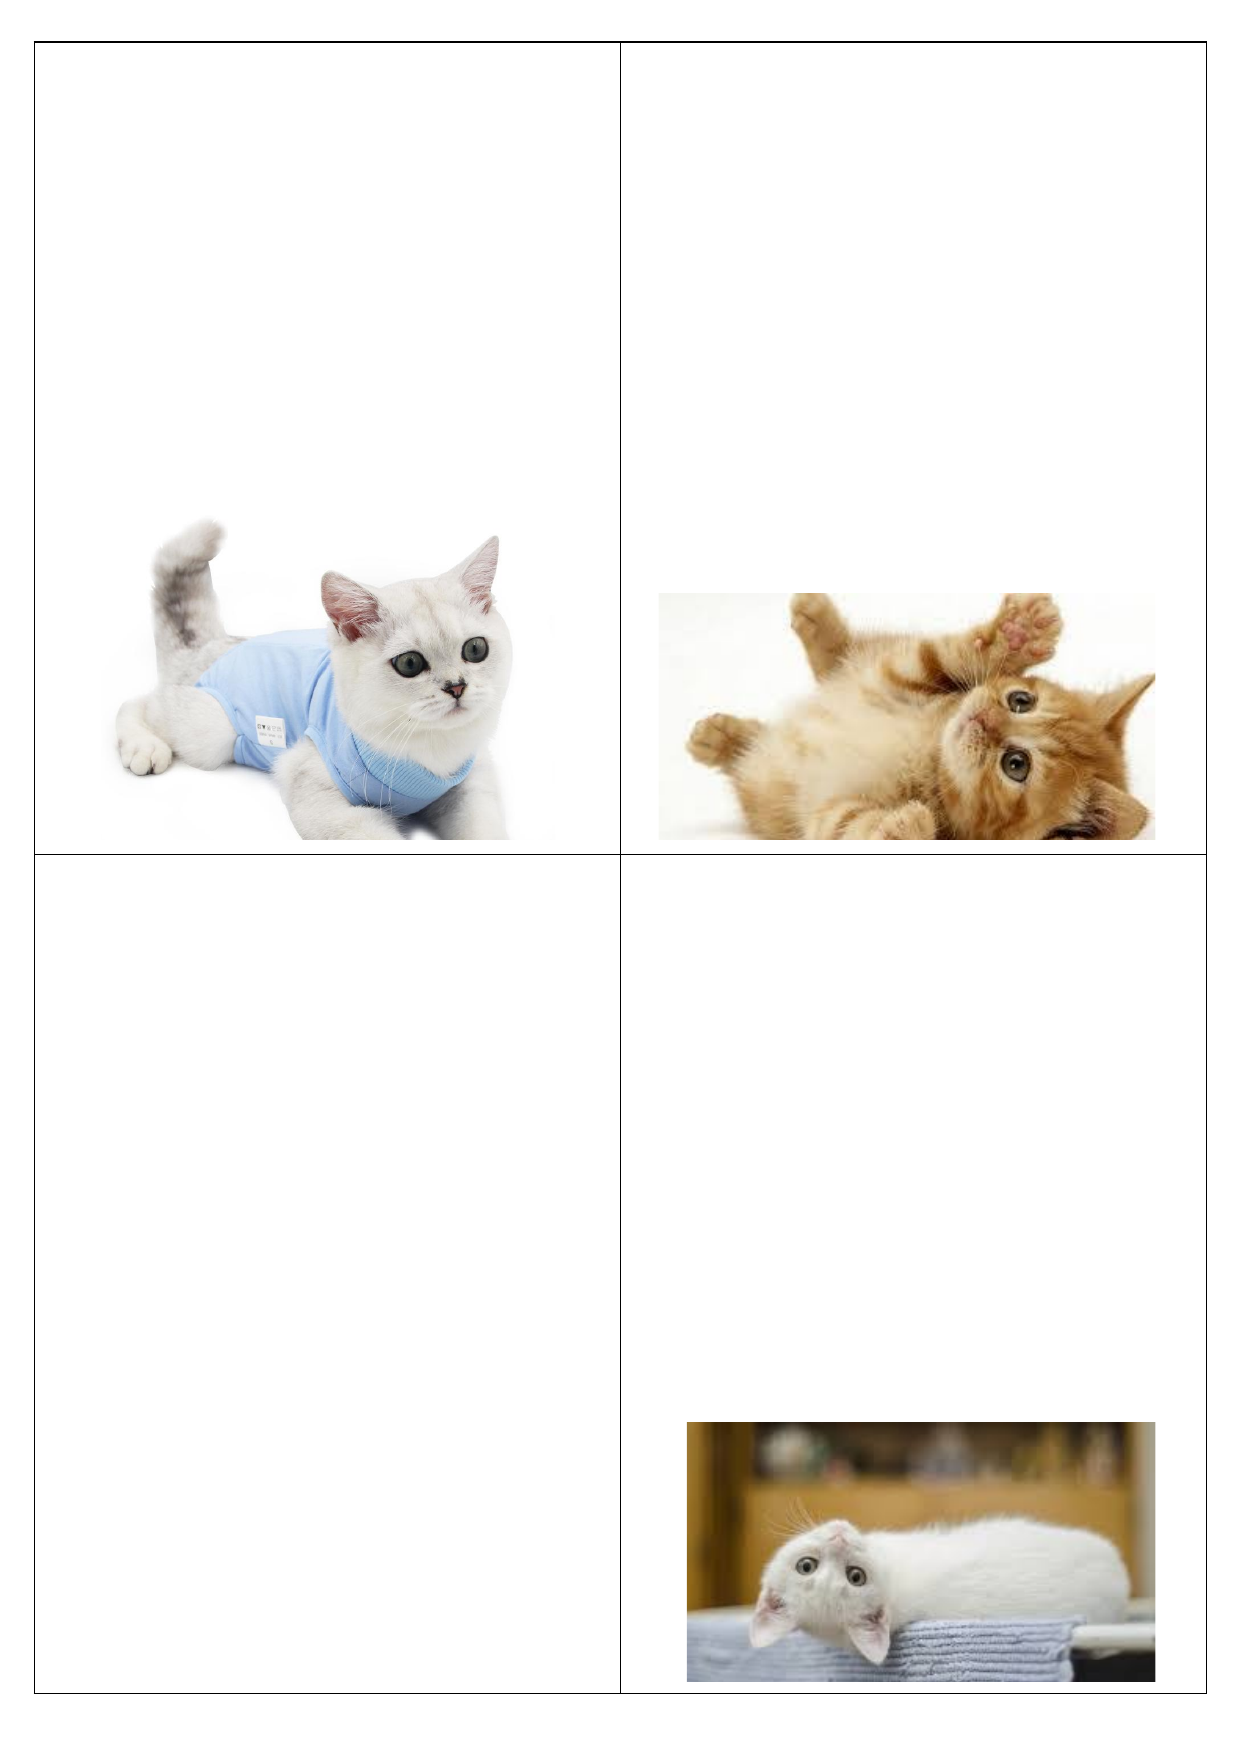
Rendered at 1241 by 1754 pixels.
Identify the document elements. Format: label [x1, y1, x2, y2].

picture [686, 1422, 1156, 1682]
table_cell [621, 855, 1206, 1693]
table_cell [621, 43, 1206, 853]
table_cell [35, 43, 620, 853]
picture [658, 593, 1156, 840]
table_cell [35, 855, 620, 1693]
